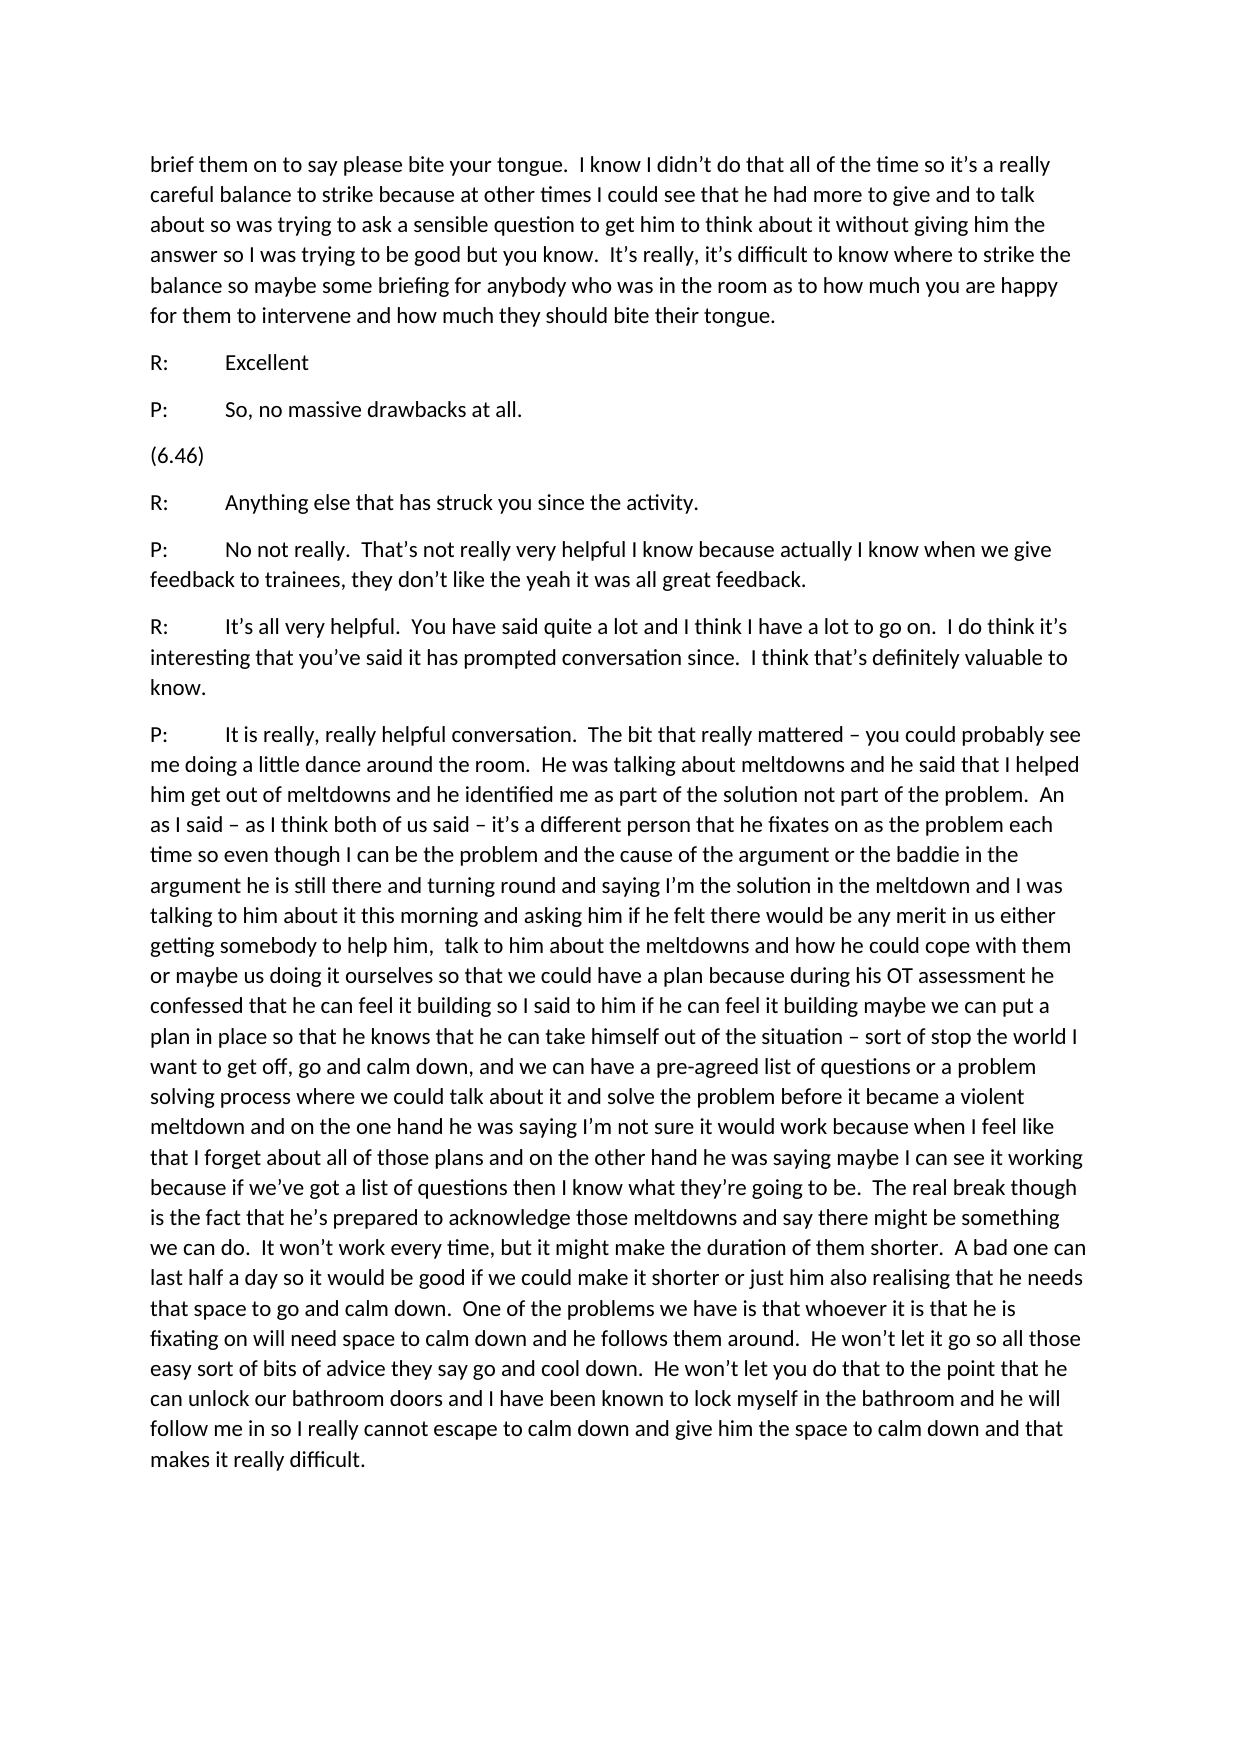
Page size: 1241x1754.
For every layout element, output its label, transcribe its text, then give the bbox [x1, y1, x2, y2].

text P: It is really, really helpful conversation. The bit that really mattered – you could probably see me doing a little dance around the room. He was talking about meltdowns and he said that I helped him get out of meltdowns and he identified me as part of the solution not part of the problem. An as I said – as I think both of us said – it’s a different person that he fixates on as the problem each time so even though I can be the problem and the cause of the argument or the baddie in the argument he is still there and turning round and saying I’m the solution in the meltdown and I was talking to him about it this morning and asking him if he felt there would be any merit in us either getting somebody to help him, talk to him about the meltdowns and how he could cope with them or maybe us doing it ourselves so that we could have a plan because during his OT assessment he confessed that he can feel it building so I said to him if he can feel it building maybe we can put a plan in place so that he knows that he can take himself out of the situation – sort of stop the world I want to get off, go and calm down, and we can have a pre-agreed list of questions or a problem solving process where we could talk about it and solve the problem before it became a violent meltdown and on the one hand he was saying I’m not sure it would work because when I feel like that I forget about all of those plans and on the other hand he was saying maybe I can see it working because if we’ve got a list of questions then I know what they’re going to be. The real break though is the fact that he’s prepared to acknowledge those meltdowns and say there might be something we can do. It won’t work every time, but it might make the duration of them shorter. A bad one can last half a day so it would be good if we could make it shorter or just him also realising that he needs that space to go and calm down. One of the problems we have is that whoever it is that he is fixating on will need space to calm down and he follows them around. He won’t let it go so all those easy sort of bits of advice they say go and cool down. He won’t let you do that to the point that he can unlock our bathroom doors and I have been known to lock myself in the bathroom and he will follow me in so I really cannot escape to calm down and give him the space to calm down and that makes it really difficult. [150, 720, 1090, 1473]
text R: Excellent [150, 348, 1090, 376]
text R: Anything else that has struck you since the activity. [150, 488, 1090, 517]
text (6.46) [150, 442, 1090, 470]
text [150, 150, 1090, 329]
text R: It’s all very helpful. You have said quite a lot and I think I have a lot to go on. I do think it’s interesting that you’ve said it has prompted conversation since. I think that’s definitely valuable to know. [150, 612, 1090, 701]
text P: So, no massive drawbacks at all. [150, 395, 1090, 423]
text P: No not really. That’s not really very helpful I know because actually I know when we give feedback to trainees, they don’t like the yeah it was all great feedback. [150, 535, 1090, 594]
